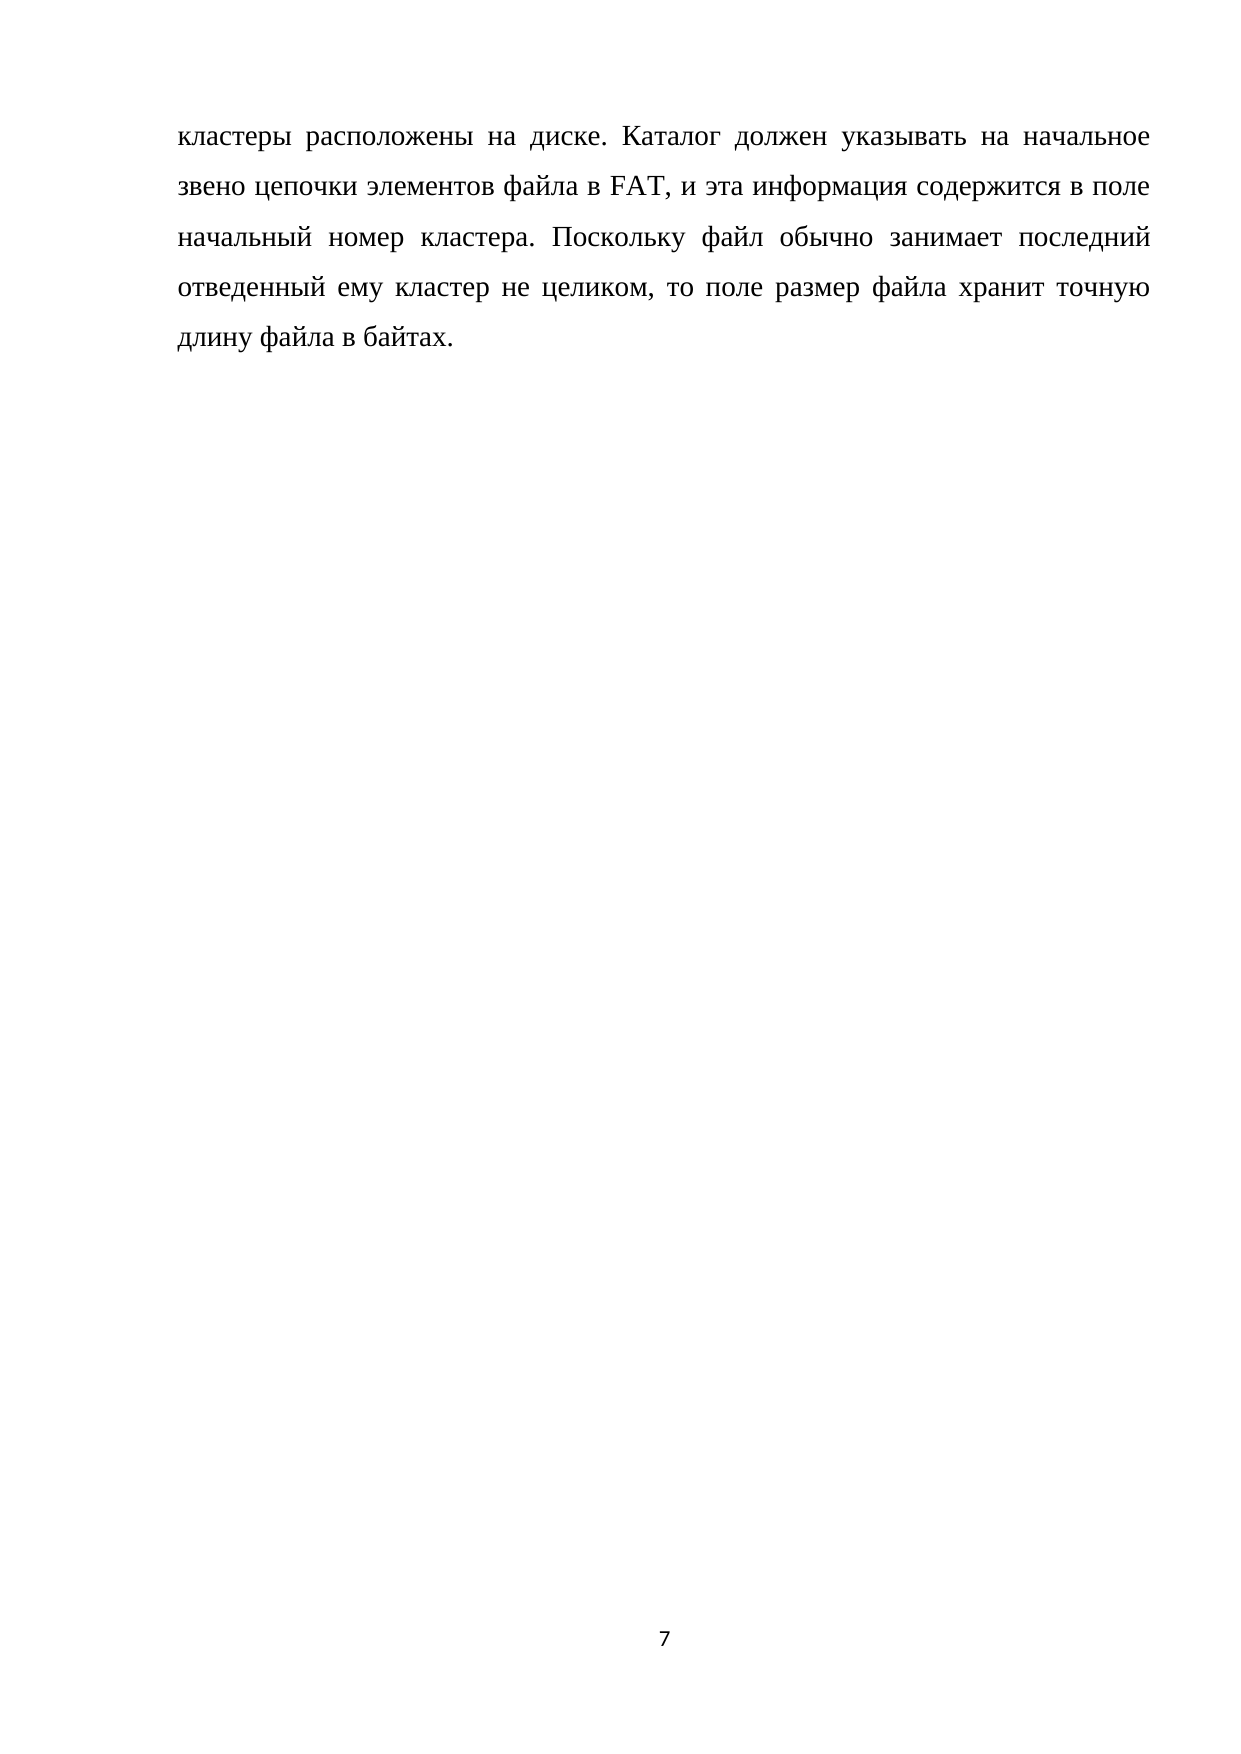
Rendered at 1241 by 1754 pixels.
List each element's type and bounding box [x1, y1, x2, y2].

text [177, 118, 1152, 353]
